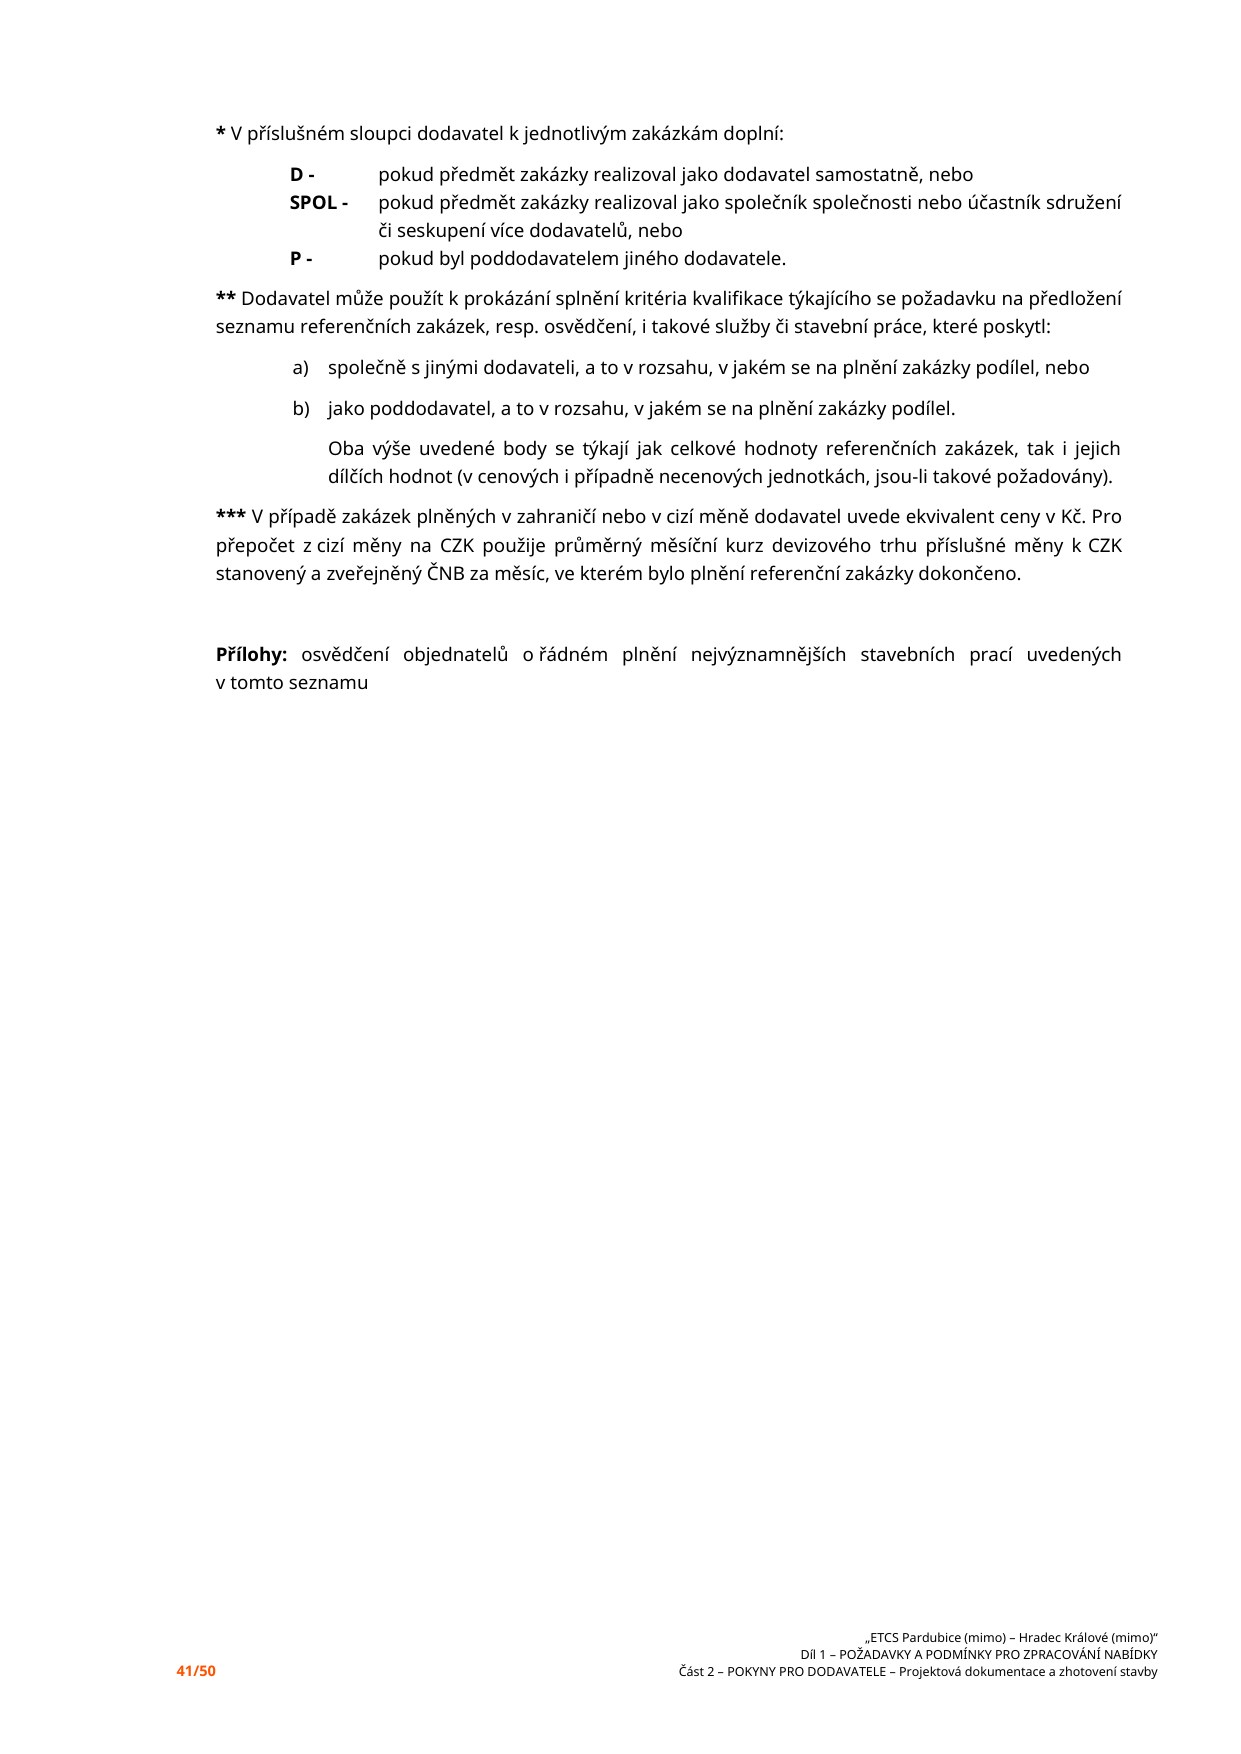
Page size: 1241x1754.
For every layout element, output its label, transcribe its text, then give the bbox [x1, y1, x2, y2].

text Přílohy: osvědčení objednatelů o řádném plnění nejvýznamnějších stavebních prací uvedených v tomto seznamu [216, 641, 1122, 694]
text D - pokud předmět zakázky realizoval jako dodavatel samostatně, nebo [289, 161, 1122, 187]
text SPOL - pokud předmět zakázky realizoval jako společník společnosti nebo účastník sdružení či seskupení více dodavatelů, nebo [289, 189, 1122, 243]
text jako poddodavatel, a to v rozsahu, v jakém se na plnění zakázky podílel. [292, 395, 1122, 420]
list společně s jinými dodavateli, a to v rozsahu, v jakém se na plnění zakázky podílel, nebo [292, 354, 1122, 380]
text P - pokud byl poddodavatelem jiného dodavatele. [289, 245, 1122, 271]
text *** V případě zakázek plněných v zahraničí nebo v cizí měně dodavatel uvede ekvivalent ceny v Kč. Pro přepočet z cizí měny na CZK použije průměrný měsíční kurz devizového trhu příslušné měny k CZK stanovený a zveřejněný ČNB za měsíc, ve kterém bylo plnění referenční zakázky dokončeno. [216, 504, 1122, 585]
text * V příslušném sloupci dodavatel k jednotlivým zakázkám doplní: [216, 121, 1122, 146]
text ** Dodavatel může použít k prokázání splnění kritéria kvalifikace týkajícího se požadavku na předložení seznamu referenčních zakázek, resp. osvědčení, i takové služby či stavební práce, které poskytl: [216, 286, 1122, 339]
list Oba výše uvedené body se týkají jak celkové hodnoty referenčních zakázek, tak i jejich dílčích hodnot (v cenových i případně necenových jednotkách, jsou-li takové požadovány). [328, 435, 1122, 489]
